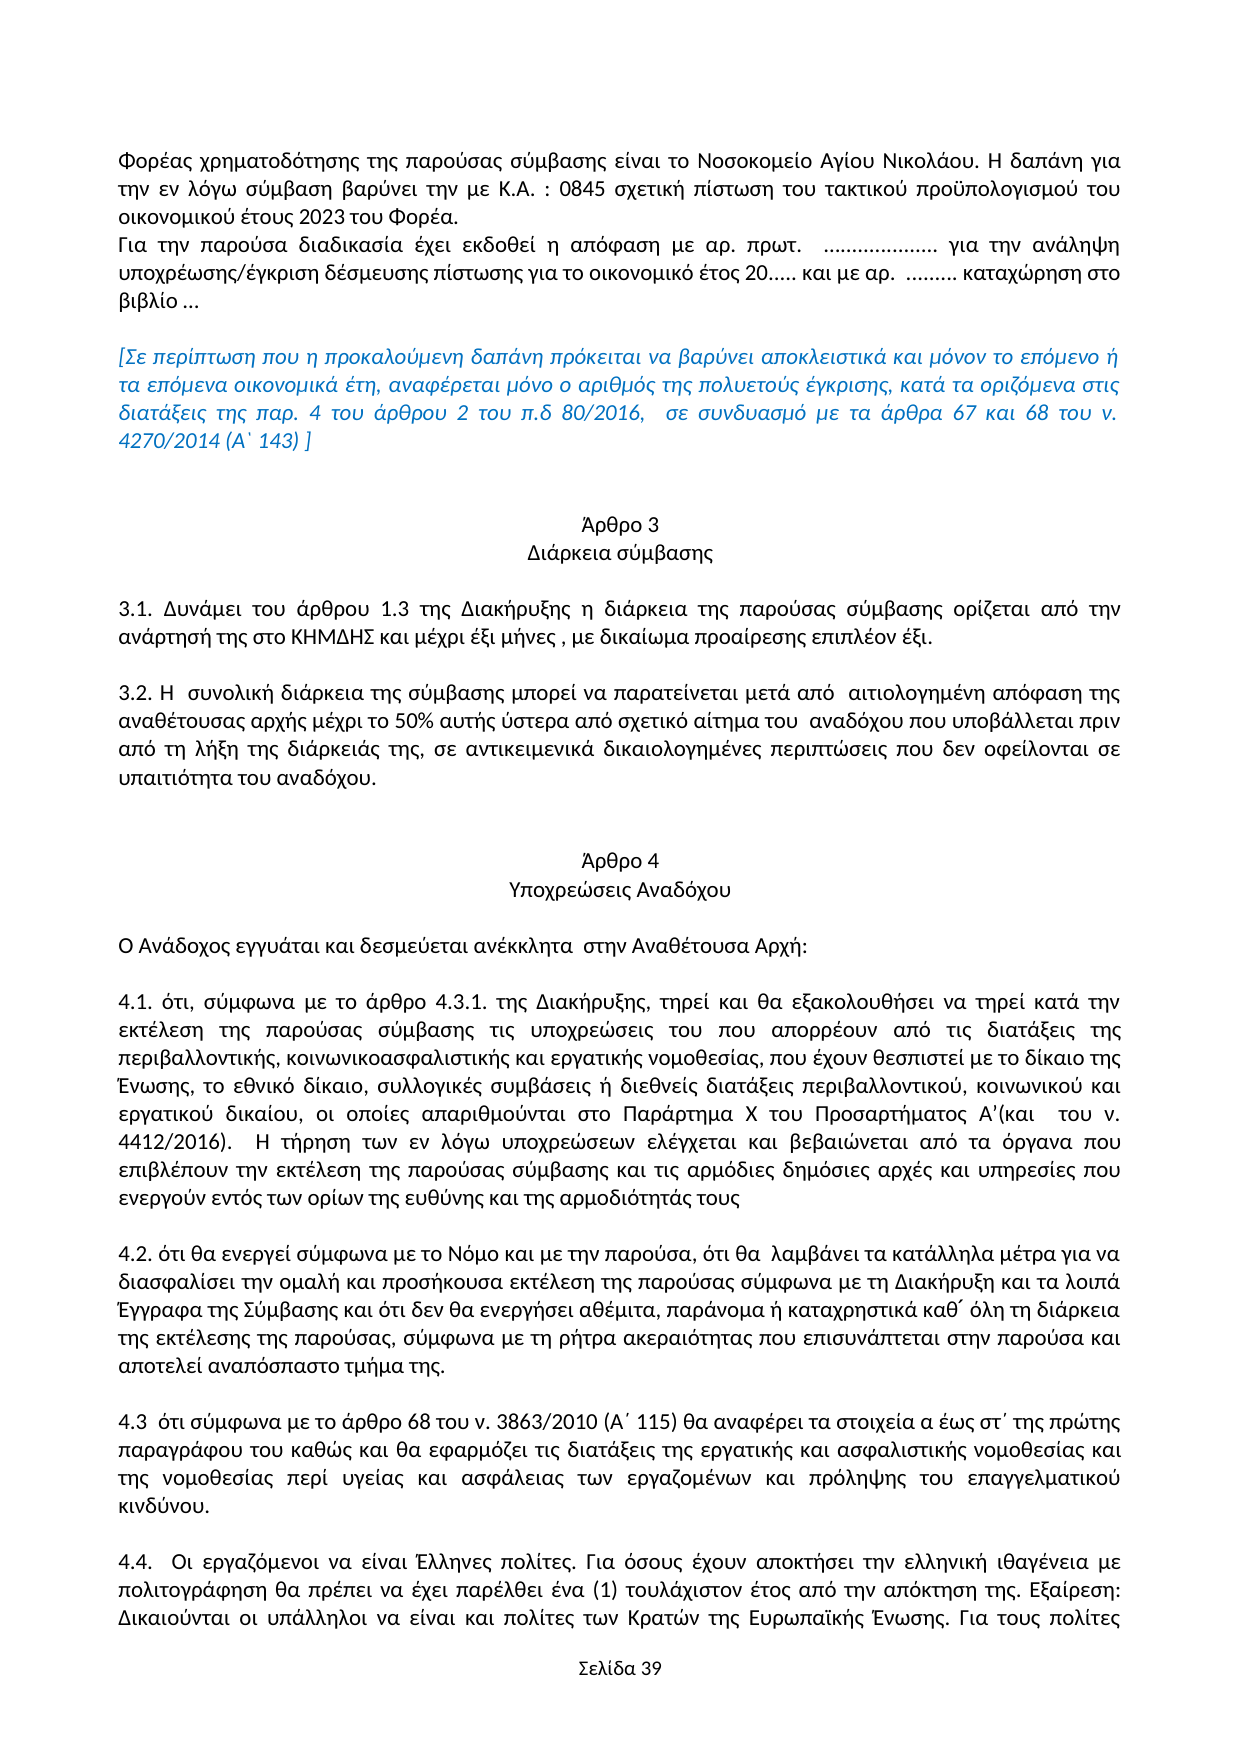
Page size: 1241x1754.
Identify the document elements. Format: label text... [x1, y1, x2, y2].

text 4.1. ότι, σύμφωνα με το άρθρο 4.3.1. της Διακήρυξης, τηρεί και θα εξακολουθήσει να τηρεί κατά την εκτέλεση της παρούσας σύμβασης τις υποχρεώσεις του που απορρέουν από τις διατάξεις της περιβαλλοντικής, κοινωνικοασφαλιστικής και εργατικής νομοθεσίας, που έχουν θεσπιστεί με το δίκαιο της Ένωσης, το εθνικό δίκαιο, συλλογικές συμβάσεις ή διεθνείς διατάξεις περιβαλλοντικού, κοινωνικού και εργατικού δικαίου, οι οποίες απαριθμούνται στο Παράρτημα Χ του Προσαρτήματος Α’(και του ν. 4412/2016). Η τήρηση των εν λόγω υποχρεώσεων ελέγχεται και βεβαιώνεται από τα όργανα που επιβλέπουν την εκτέλεση της παρούσας σύμβασης και τις αρμόδιες δημόσιες αρχές και υπηρεσίες που ενεργούν εντός των ορίων της ευθύνης και της αρμοδιότητάς τους [118, 987, 1122, 1211]
text Διάρκεια σύμβασης [118, 538, 1122, 566]
text 3.2. Η συνολική διάρκεια της σύμβασης μπορεί να παρατείνεται μετά από αιτιολογημένη απόφαση της αναθέτουσας αρχής μέχρι το 50% αυτής ύστερα από σχετικό αίτημα του αναδόχου που υποβάλλεται πριν από τη λήξη της διάρκειάς της, σε αντικειμενικά δικαιολογημένες περιπτώσεις που δεν οφείλονται σε υπαιτιότητα του αναδόχου. [118, 678, 1122, 791]
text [118, 1547, 1122, 1631]
text Ο Ανάδοχος εγγυάται και δεσμεύεται ανέκκλητα στην Αναθέτουσα Αρχή: [118, 931, 1122, 959]
text Άρθρο 4 [118, 847, 1122, 875]
text [Σε περίπτωση που η προκαλούμενη δαπάνη πρόκειται να βαρύνει αποκλειστικά και μόνον το επόμενο ή τα επόμενα οικονομικά έτη, αναφέρεται μόνο ο αριθμός της πολυετούς έγκρισης, κατά τα οριζόμενα στις διατάξεις της παρ. 4 του άρθρου 2 του π.δ 80/2016, σε συνδυασμό με τα άρθρα 67 και 68 του ν. 4270/2014 (Α` 143) ] [118, 342, 1122, 454]
text Άρθρο 3 [118, 510, 1122, 538]
text Υποχρεώσεις Αναδόχου [118, 875, 1122, 903]
text Για την παρούσα διαδικασία έχει εκδοθεί η απόφαση με αρ. πρωτ. …................. για την ανάληψη υποχρέωσης/έγκριση δέσμευσης πίστωσης για το οικονομικό έτος 20..... και με αρ. ......... καταχώρηση στο βιβλίο … [118, 230, 1122, 314]
text 3.1. Δυνάμει του άρθρου 1.3 της Διακήρυξης η διάρκεια της παρούσας σύμβασης ορίζεται από την ανάρτησή της στο ΚΗΜΔΗΣ και μέχρι έξι μήνες , με δικαίωμα προαίρεσης επιπλέον έξι. [118, 594, 1122, 651]
text 4.3 ότι σύμφωνα με το άρθρο 68 του ν. 3863/2010 (Α΄ 115) θα αναφέρει τα στοιχεία α έως στ΄ της πρώτης παραγράφου του καθώς και θα εφαρμόζει τις διατάξεις της εργατικής και ασφαλιστικής νομοθεσίας και της νομοθεσίας περί υγείας και ασφάλειας των εργαζομένων και πρόληψης του επαγγελματικού κινδύνου. [118, 1407, 1122, 1519]
text Φορέας χρηματοδότησης της παρούσας σύμβασης είναι το Νοσοκομείο Αγίου Νικολάου. Η δαπάνη για την εν λόγω σύμβαση βαρύνει την με Κ.Α. : 0845 σχετική πίστωση του τακτικού προϋπολογισμού του οικονομικού έτους 2023 του Φορέα. [118, 146, 1122, 230]
text 4.2. ότι θα ενεργεί σύμφωνα με το Νόμο και με την παρούσα, ότι θα λαμβάνει τα κατάλληλα μέτρα για να διασφαλίσει την ομαλή και προσήκουσα εκτέλεση της παρούσας σύμφωνα με τη Διακήρυξη και τα λοιπά Έγγραφα της Σύμβασης και ότι δεν θα ενεργήσει αθέμιτα, παράνομα ή καταχρηστικά καθ ́ όλη τη διάρκεια της εκτέλεσης της παρούσας, σύμφωνα με τη ρήτρα ακεραιότητας που επισυνάπτεται στην παρούσα και αποτελεί αναπόσπαστο τμήμα της. [118, 1239, 1122, 1379]
